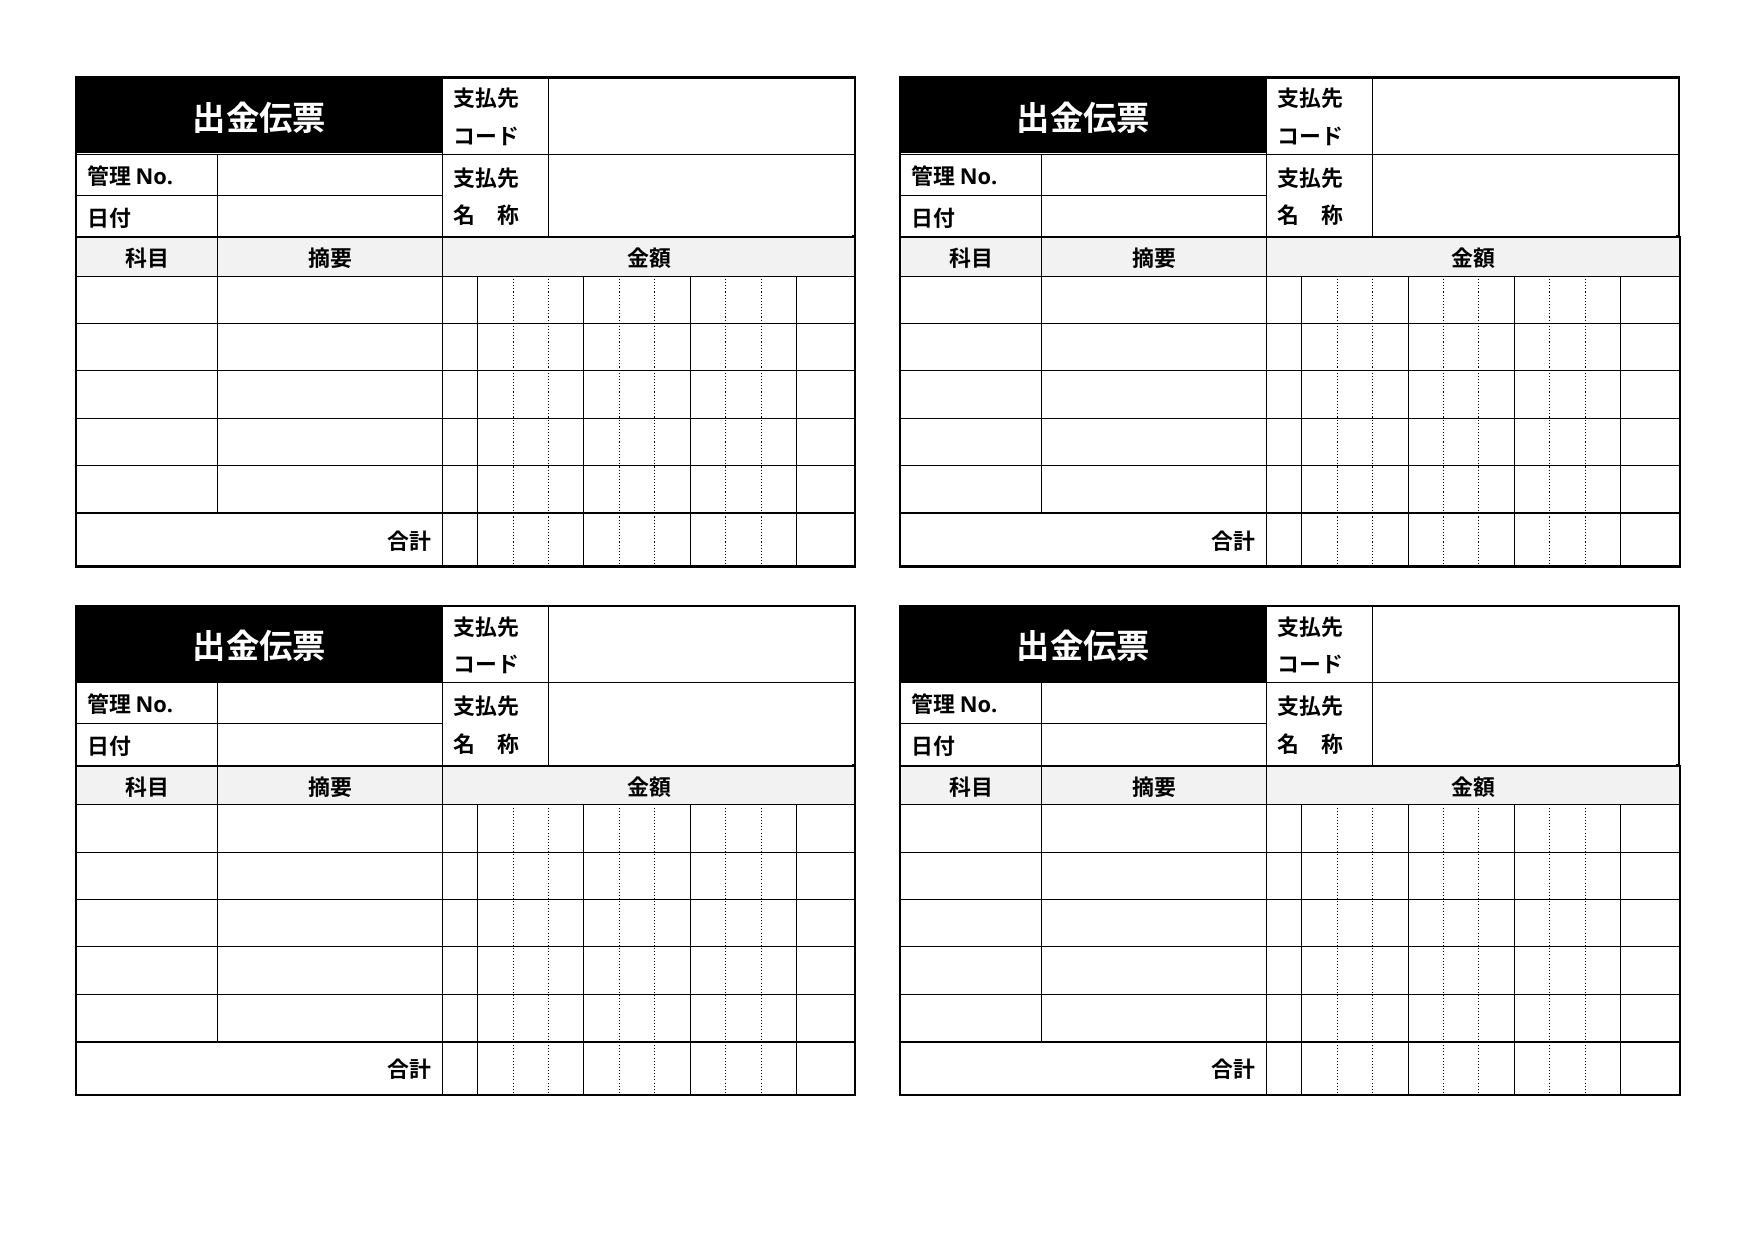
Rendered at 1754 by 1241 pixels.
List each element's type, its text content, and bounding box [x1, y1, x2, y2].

table_cell [1373, 419, 1408, 465]
table_cell [725, 324, 761, 370]
table_cell [1585, 466, 1620, 512]
table_cell [1373, 466, 1408, 512]
table_cell [548, 371, 583, 418]
table_cell [218, 371, 442, 418]
table_cell [1550, 277, 1585, 323]
table_cell [513, 947, 548, 993]
table_cell [1373, 371, 1408, 418]
table_cell [513, 324, 548, 370]
table_cell [548, 466, 583, 512]
table_cell [725, 900, 761, 946]
table_cell [1302, 853, 1337, 899]
table_cell [1621, 805, 1679, 852]
table_cell [1443, 947, 1479, 993]
table_cell [548, 419, 583, 465]
table_cell [218, 683, 442, 723]
table_cell 管理No. [901, 683, 1041, 723]
table_cell 金額 [443, 238, 854, 276]
table_cell [797, 466, 854, 512]
table_cell [797, 277, 854, 323]
table_cell [761, 853, 796, 899]
table_cell [1621, 853, 1679, 899]
table_cell [1621, 371, 1679, 418]
table_cell [761, 805, 796, 852]
table_cell [1373, 995, 1408, 1041]
table_cell [1409, 853, 1443, 899]
table_cell 科目 [901, 767, 1041, 804]
table_cell [218, 419, 442, 465]
table_cell [584, 514, 619, 565]
table_cell [1550, 514, 1585, 565]
table_cell [77, 995, 217, 1041]
table_cell [1337, 1043, 1372, 1094]
table_cell [901, 947, 1041, 993]
table_cell [797, 1043, 854, 1094]
table_cell [691, 419, 725, 465]
table_cell 日付 [901, 196, 1041, 236]
table_cell [725, 419, 761, 465]
table_cell [725, 466, 761, 512]
table_cell 金額 [1267, 238, 1679, 276]
table_cell [1302, 466, 1337, 512]
table_cell [513, 371, 548, 418]
table_cell [1585, 805, 1620, 852]
table_cell [584, 466, 619, 512]
table_cell [1479, 805, 1514, 852]
table_cell [1302, 995, 1337, 1041]
table_cell [1409, 995, 1443, 1041]
table_cell [761, 514, 796, 565]
table_cell [77, 419, 217, 465]
table_cell [584, 900, 619, 946]
table_cell [1267, 419, 1301, 465]
table_cell [584, 324, 619, 370]
table_cell [761, 371, 796, 418]
table_cell [478, 805, 513, 852]
table_cell [478, 371, 513, 418]
table_cell [513, 1043, 548, 1094]
table_cell [443, 805, 477, 852]
table_cell [77, 853, 217, 899]
table_cell [1267, 853, 1301, 899]
table_cell [77, 466, 217, 512]
table_cell [1550, 466, 1585, 512]
table_cell [1409, 947, 1443, 993]
table_header 出金伝票 [901, 607, 1266, 682]
table_cell [691, 947, 725, 993]
table_cell [1515, 419, 1549, 465]
table_cell [1042, 683, 1266, 723]
table_cell 摘要 [1042, 238, 1266, 276]
table_cell [1621, 324, 1679, 370]
table_cell [1479, 853, 1514, 899]
table_cell 摘要 [218, 238, 442, 276]
table_header 出金伝票 [901, 79, 1266, 153]
table_cell [619, 324, 654, 370]
table_cell [1585, 853, 1620, 899]
table_cell [1337, 947, 1372, 993]
table_cell [619, 805, 654, 852]
table_cell [1621, 466, 1679, 512]
table_cell [1515, 277, 1549, 323]
table_cell [901, 805, 1041, 852]
table_cell [1337, 277, 1372, 323]
table_cell [655, 995, 690, 1041]
table_cell [1302, 371, 1337, 418]
table_cell 摘要 [1042, 767, 1266, 804]
table_cell [1515, 324, 1549, 370]
table_cell [1042, 900, 1266, 946]
table_cell [218, 466, 442, 512]
table_cell [619, 419, 654, 465]
table_cell [548, 995, 583, 1041]
table_cell [619, 853, 654, 899]
table_cell [1515, 995, 1549, 1041]
table_cell [725, 853, 761, 899]
table_cell [1550, 853, 1585, 899]
table_cell [725, 371, 761, 418]
table_cell [1042, 419, 1266, 465]
table_cell [797, 371, 854, 418]
table_cell 支払先 名 称 [1267, 683, 1372, 765]
table_cell 支払先 名 称 [443, 155, 548, 236]
table_cell [478, 900, 513, 946]
table_cell [513, 900, 548, 946]
table_cell [548, 1043, 583, 1094]
table_cell [1337, 371, 1372, 418]
table_cell [1443, 277, 1479, 323]
table_cell [1443, 514, 1479, 565]
table_cell 日付 [901, 724, 1041, 765]
table_cell 科目 [901, 238, 1041, 276]
table_cell [901, 466, 1041, 512]
table_cell [1409, 1043, 1443, 1094]
table_cell [1409, 419, 1443, 465]
table_cell [725, 277, 761, 323]
table_header [549, 607, 854, 682]
table_header 出金伝票 [77, 79, 442, 153]
table_cell 摘要 [218, 767, 442, 804]
table_cell 合計 [901, 1043, 1266, 1094]
table_cell [797, 514, 854, 565]
table_cell [1443, 853, 1479, 899]
table_cell [443, 1043, 477, 1094]
table_cell [549, 155, 854, 236]
table_cell [1479, 995, 1514, 1041]
table_cell [1550, 1043, 1585, 1094]
table_cell [691, 514, 725, 565]
table_cell [513, 277, 548, 323]
table_cell [443, 853, 477, 899]
table_cell [1550, 324, 1585, 370]
table_cell 合計 [77, 514, 442, 565]
table_cell [218, 853, 442, 899]
table_cell [1337, 324, 1372, 370]
table_cell [1585, 419, 1620, 465]
table_cell [1267, 900, 1301, 946]
table_cell [1267, 324, 1301, 370]
table_cell [513, 853, 548, 899]
table_cell [725, 805, 761, 852]
table_cell [1373, 900, 1408, 946]
table_cell [77, 277, 217, 323]
table_cell [1479, 514, 1514, 565]
table_header [549, 79, 854, 153]
table_cell [1042, 155, 1266, 195]
table_cell [655, 947, 690, 993]
table_cell [513, 466, 548, 512]
table_cell [548, 324, 583, 370]
table_cell [619, 995, 654, 1041]
table_cell [1515, 371, 1549, 418]
table_cell [1373, 683, 1678, 765]
table_cell [725, 514, 761, 565]
table_cell [584, 805, 619, 852]
table_cell [1302, 277, 1337, 323]
table_cell [1409, 371, 1443, 418]
table_cell [1515, 947, 1549, 993]
table_cell [1550, 995, 1585, 1041]
table_cell [1373, 947, 1408, 993]
table_cell [761, 277, 796, 323]
table_cell [901, 419, 1041, 465]
table_cell [797, 324, 854, 370]
table_cell [1585, 1043, 1620, 1094]
table_header 出金伝票 [77, 607, 442, 682]
table_cell [1337, 466, 1372, 512]
table_cell [1267, 277, 1301, 323]
table_cell [584, 371, 619, 418]
table_cell [1337, 419, 1372, 465]
table_cell 科目 [77, 767, 217, 804]
table_cell [443, 947, 477, 993]
table_cell [797, 853, 854, 899]
table_cell [1621, 277, 1679, 323]
table_cell [548, 277, 583, 323]
table_cell [655, 514, 690, 565]
table_header 支払先 コード [443, 79, 548, 153]
table_cell [1337, 805, 1372, 852]
table_cell [77, 900, 217, 946]
table_cell 管理No. [77, 683, 217, 723]
table_cell [761, 1043, 796, 1094]
table_cell [443, 419, 477, 465]
table_cell [761, 419, 796, 465]
table_cell [1373, 155, 1678, 236]
table_cell [77, 805, 217, 852]
table_cell 管理No. [77, 155, 217, 195]
table_cell [1042, 805, 1266, 852]
table_cell [797, 947, 854, 993]
table_cell [478, 995, 513, 1041]
table_cell [1409, 900, 1443, 946]
table_cell [1337, 514, 1372, 565]
table_cell [619, 371, 654, 418]
table_cell [1515, 466, 1549, 512]
table_cell [218, 805, 442, 852]
table_cell [901, 995, 1041, 1041]
table_cell [443, 324, 477, 370]
table_cell [1479, 947, 1514, 993]
table_header 支払先 コード [1267, 607, 1372, 682]
table_cell [1267, 947, 1301, 993]
table_cell [1409, 805, 1443, 852]
table_cell [443, 995, 477, 1041]
table_cell [1302, 324, 1337, 370]
table_cell [1409, 514, 1443, 565]
table_cell [901, 371, 1041, 418]
table_cell [1302, 1043, 1337, 1094]
table_cell [619, 1043, 654, 1094]
table_cell [1479, 324, 1514, 370]
table_cell [549, 683, 854, 765]
table_cell [761, 995, 796, 1041]
table_cell [691, 324, 725, 370]
table_cell [1479, 466, 1514, 512]
table_cell [691, 466, 725, 512]
table_cell [548, 947, 583, 993]
table_cell [1373, 805, 1408, 852]
table_cell [655, 277, 690, 323]
table_cell [1443, 1043, 1479, 1094]
table_cell [1621, 419, 1679, 465]
table_cell [761, 900, 796, 946]
table_cell [218, 324, 442, 370]
table_cell [513, 419, 548, 465]
table_cell [1267, 1043, 1301, 1094]
table_cell [725, 995, 761, 1041]
table_cell [1515, 853, 1549, 899]
table_cell 科目 [77, 238, 217, 276]
table_cell [1267, 371, 1301, 418]
table_cell [1042, 947, 1266, 993]
table_cell [1302, 900, 1337, 946]
table_cell [1621, 995, 1679, 1041]
table_cell [1479, 900, 1514, 946]
table_cell [1550, 805, 1585, 852]
table_cell [1479, 419, 1514, 465]
table_cell [1515, 1043, 1549, 1094]
table_cell 管理No. [901, 155, 1041, 195]
table_cell [1042, 371, 1266, 418]
table_cell [797, 995, 854, 1041]
table_cell [797, 805, 854, 852]
table_cell [478, 419, 513, 465]
table_cell [218, 277, 442, 323]
table_cell [1302, 805, 1337, 852]
table_cell [513, 514, 548, 565]
table_cell 日付 [77, 196, 217, 236]
table_cell [1302, 947, 1337, 993]
table_cell [478, 947, 513, 993]
table_cell [901, 324, 1041, 370]
table_cell [1267, 466, 1301, 512]
table_cell [478, 466, 513, 512]
table_cell [513, 995, 548, 1041]
table_cell [584, 419, 619, 465]
table_cell [761, 947, 796, 993]
table_cell [443, 900, 477, 946]
table_cell [218, 947, 442, 993]
table_cell [1585, 900, 1620, 946]
table_cell [725, 947, 761, 993]
table_cell [584, 947, 619, 993]
table_cell [1515, 900, 1549, 946]
table_cell [1585, 514, 1620, 565]
table_cell [1515, 805, 1549, 852]
table_cell [1443, 900, 1479, 946]
table_cell [1373, 1043, 1408, 1094]
table_cell 支払先 名 称 [1267, 155, 1372, 236]
table_cell [77, 371, 217, 418]
table_cell [691, 805, 725, 852]
table_cell [1373, 277, 1408, 323]
table_cell [761, 324, 796, 370]
table_cell 合計 [77, 1043, 442, 1094]
table_cell [1443, 419, 1479, 465]
table_cell [548, 853, 583, 899]
table_header [1373, 79, 1678, 153]
table_cell [218, 155, 442, 195]
table_cell [1550, 371, 1585, 418]
table_cell [691, 371, 725, 418]
table_cell [1042, 277, 1266, 323]
table_cell [655, 419, 690, 465]
table_cell [901, 900, 1041, 946]
table_cell [478, 1043, 513, 1094]
table_cell [1373, 514, 1408, 565]
table_cell [1550, 419, 1585, 465]
table_cell [218, 900, 442, 946]
table_cell [1479, 1043, 1514, 1094]
table_cell [1302, 514, 1337, 565]
table_cell [1337, 900, 1372, 946]
table_cell [548, 900, 583, 946]
table_cell [443, 466, 477, 512]
table_cell [1621, 947, 1679, 993]
table_cell [1550, 900, 1585, 946]
table_cell [691, 1043, 725, 1094]
table_cell [901, 277, 1041, 323]
table_cell [1479, 371, 1514, 418]
table_cell [1373, 853, 1408, 899]
table_cell [691, 277, 725, 323]
table_cell [584, 1043, 619, 1094]
table_header [1373, 607, 1678, 682]
table_cell [1409, 324, 1443, 370]
table_cell [1042, 995, 1266, 1041]
table_cell [513, 805, 548, 852]
table_cell [725, 1043, 761, 1094]
table_cell [655, 324, 690, 370]
table_cell [1042, 324, 1266, 370]
table_cell [655, 900, 690, 946]
table_cell [1515, 514, 1549, 565]
table_cell [1585, 371, 1620, 418]
table_cell [218, 995, 442, 1041]
table_cell [901, 853, 1041, 899]
table_cell [1409, 466, 1443, 512]
table_cell [443, 371, 477, 418]
table_cell [1443, 805, 1479, 852]
table_cell [619, 466, 654, 512]
table_cell [1585, 995, 1620, 1041]
table_cell [1443, 466, 1479, 512]
table_cell [1585, 947, 1620, 993]
table_cell [1621, 514, 1679, 565]
table_cell [691, 995, 725, 1041]
table_cell [1443, 324, 1479, 370]
table_cell [1042, 466, 1266, 512]
table_cell [1267, 805, 1301, 852]
table_cell 日付 [77, 724, 217, 765]
table_cell [584, 277, 619, 323]
table_cell [1479, 277, 1514, 323]
table_cell [1042, 853, 1266, 899]
table_cell [478, 277, 513, 323]
table_cell [1267, 995, 1301, 1041]
table_cell [584, 995, 619, 1041]
table_cell [655, 466, 690, 512]
table_cell [584, 853, 619, 899]
table_cell [619, 947, 654, 993]
table_cell [1302, 419, 1337, 465]
table_cell [478, 853, 513, 899]
table_cell [619, 514, 654, 565]
table_cell [1337, 853, 1372, 899]
table_cell [1042, 724, 1266, 765]
table_cell [1373, 324, 1408, 370]
table_cell [218, 724, 442, 765]
table_cell [218, 196, 442, 236]
table_cell [1443, 995, 1479, 1041]
table_cell [77, 324, 217, 370]
table_cell [1585, 277, 1620, 323]
table_cell [1443, 371, 1479, 418]
table_cell [655, 1043, 690, 1094]
table_cell [1042, 196, 1266, 236]
table_cell [1621, 900, 1679, 946]
table_cell [1409, 277, 1443, 323]
table_cell [1337, 995, 1372, 1041]
table_cell [548, 805, 583, 852]
table_cell 金額 [443, 767, 854, 804]
table_cell [1267, 514, 1301, 565]
table_cell [443, 514, 477, 565]
table_cell [691, 853, 725, 899]
table_cell [655, 805, 690, 852]
table_cell [691, 900, 725, 946]
table_cell [655, 853, 690, 899]
table_cell [1621, 1043, 1679, 1094]
table_header 支払先 コード [443, 607, 548, 682]
table_cell 金額 [1267, 767, 1679, 804]
table_cell [478, 324, 513, 370]
table_cell [619, 900, 654, 946]
table_cell [443, 277, 477, 323]
table_cell 支払先 名 称 [443, 683, 548, 765]
table_cell [77, 947, 217, 993]
table_cell [548, 514, 583, 565]
table_cell [478, 514, 513, 565]
table_cell [797, 419, 854, 465]
table_cell [655, 371, 690, 418]
table_cell [1550, 947, 1585, 993]
table_cell [619, 277, 654, 323]
table_cell [797, 900, 854, 946]
table_cell 合計 [901, 514, 1266, 565]
table_cell [761, 466, 796, 512]
table_cell [1585, 324, 1620, 370]
table_header 支払先 コード [1267, 79, 1372, 153]
